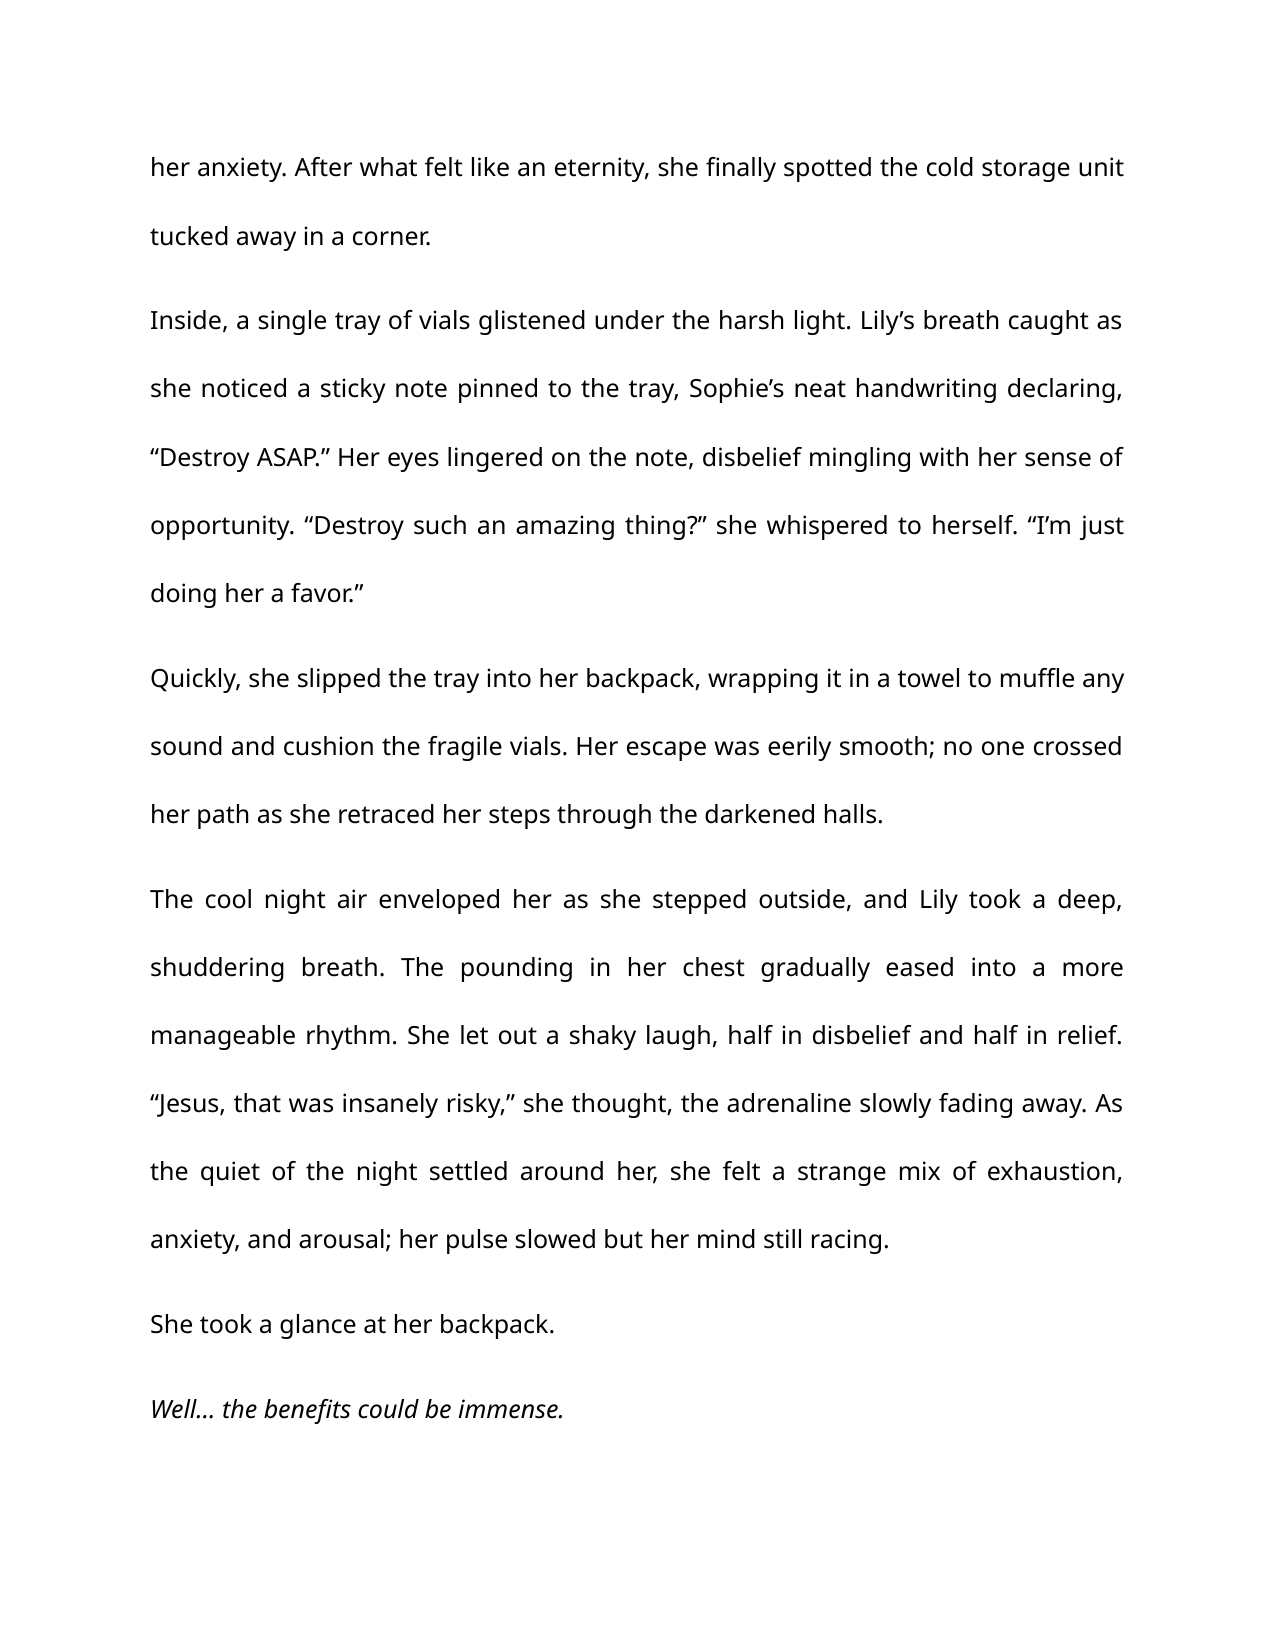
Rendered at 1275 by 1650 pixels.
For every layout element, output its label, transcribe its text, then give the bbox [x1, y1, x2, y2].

text Inside, a single tray of vials glistened under the harsh light. Lily’s breath caught as she noticed a sticky note pinned to the tray, Sophie’s neat handwriting declaring, “Destroy ASAP.” Her eyes lingered on the note, disbelief mingling with her sense of opportunity. “Destroy such an amazing thing?” she whispered to herself. “I’m just doing her a favor.” [150, 303, 1125, 609]
text Well… the benefits could be immense. [150, 1391, 1125, 1426]
text She took a glance at her backpack. [150, 1307, 1125, 1341]
text The cool night air enveloped her as she stepped outside, and Lily took a deep, shuddering breath. The pounding in her chest gradually eased into a more manageable rhythm. She let out a shaky laugh, half in disbelief and half in relief. “Jesus, that was insanely risky,” she thought, the adrenaline slowly fading away. As the quiet of the night settled around her, she felt a strange mix of exhaustion, anxiety, and arousal; her pulse slowed but her mind still racing. [150, 881, 1125, 1256]
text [150, 150, 1125, 252]
text Quickly, she slipped the tray into her backpack, wrapping it in a towel to muffle any sound and cushion the fragile vials. Her escape was eerily smooth; no one crossed her path as she retraced her steps through the darkened halls. [150, 660, 1125, 831]
